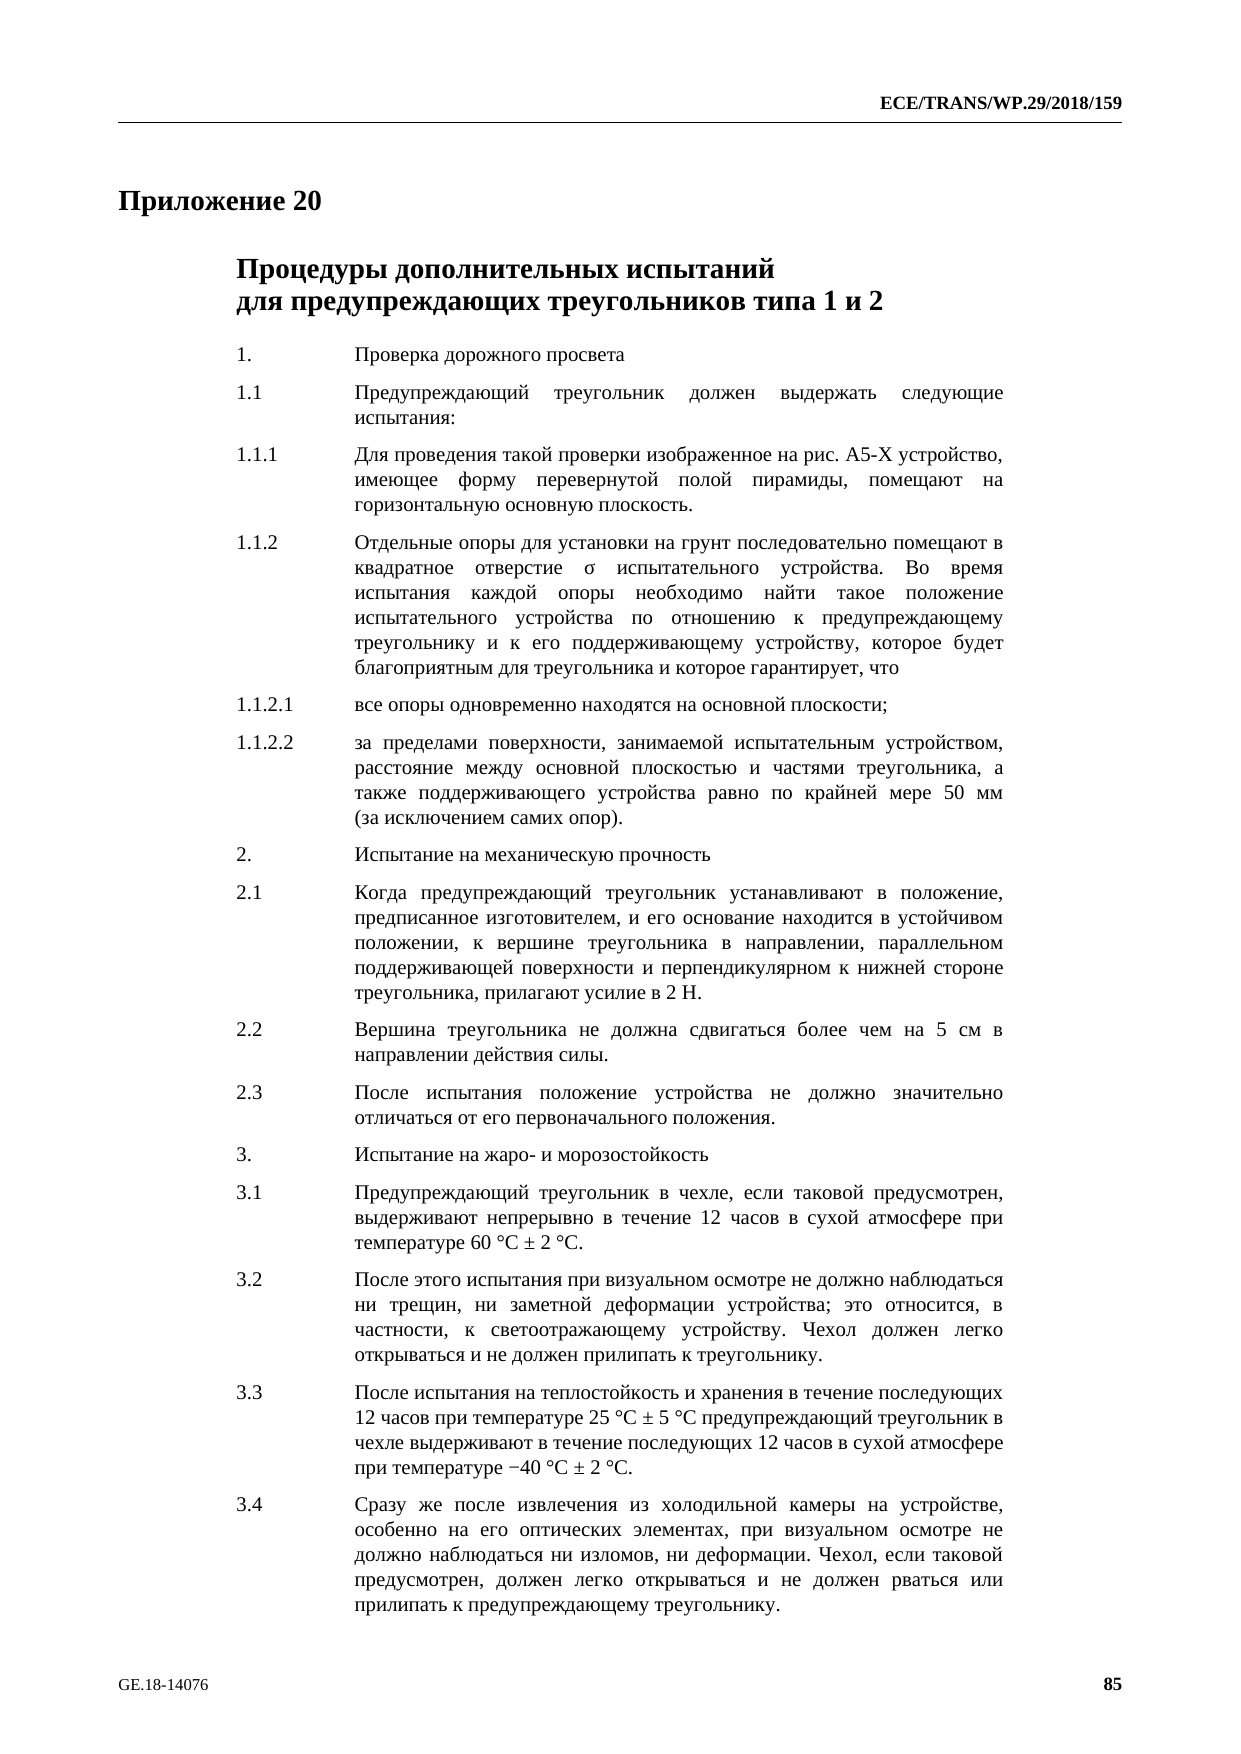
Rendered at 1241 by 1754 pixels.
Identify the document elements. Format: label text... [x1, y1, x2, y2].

text 2.3 После испытания положение устройства не должно значительно отличаться от его первоначального положения. [236, 1079, 1004, 1129]
text 2. Испытание на механическую прочность [236, 841, 1004, 866]
text 3.2 После этого испытания при визуальном осмотре не должно наблюдаться ни трещин, ни заметной деформации устройства; это относится, в частности, к светоотражающему устройству. Чехол должен легко открываться и не должен прилипать к треугольнику. [236, 1266, 1004, 1366]
text 3.3 После испытания на теплостойкость и хранения в течение последующих 12 часов при температуре 25 °C ± 5 °C предупреждающий треугольник в чехле выдерживают в течение последующих 12 часов в сухой атмосфере при температуре −40 °C ± 2 °C. [236, 1379, 1004, 1479]
text Приложение 20 [118, 185, 1004, 216]
text 2.2 Вершина треугольника не должна сдвигаться более чем на 5 см в направлении действия силы. [236, 1016, 1004, 1066]
text 1.1.1 Для проведения такой проверки изображенное на рис. A5-X устройство, имеющее форму перевернутой полой пирамиды, помещают на горизонтальную основную плоскость. [236, 441, 1004, 516]
text 3. Испытание на жаро- и морозостойкость [236, 1141, 1004, 1166]
text 1.1.2 Отдельные опоры для установки на грунт последовательно помещают в квадратное отверстие σ испытательного устройства. Во время испытания каждой опоры необходимо найти такое положение испытательного устройства по отношению к предупреждающему треугольнику и к его поддерживающему устройству, которое будет благоприятным для треугольника и которое гарантирует, что [236, 529, 1004, 679]
text 2.1 Когда предупреждающий треугольник устанавливают в положение, предписанное изготовителем, и его основание находится в устойчивом положении, к вершине треугольника в направлении, параллельном поддерживающей поверхности и перпендикулярном к нижней стороне треугольника, прилагают усилие в 2 H. [236, 879, 1004, 1004]
text 3.4 Сразу же после извлечения из холодильной камеры на устройстве, особенно на его оптических элементах, при визуальном осмотре не должно наблюдаться ни изломов, ни деформации. Чехол, если таковой предусмотрен, должен легко открываться и не должен рваться или прилипать к предупреждающему треугольнику. [236, 1491, 1004, 1616]
text 3.1 Предупреждающий треугольник в чехле, если таковой предусмотрен, выдерживают непрерывно в течение 12 часов в сухой атмосфере при температуре 60 °C ± 2 °C. [236, 1179, 1004, 1254]
text 1. Проверка дорожного просвета [236, 341, 1004, 366]
text 1.1.2.1 все опоры одновременно находятся на основной плоскости; [236, 691, 1004, 716]
text 1.1 Предупреждающий треугольник должен выдержать следующие испытания: [236, 379, 1004, 429]
text Процедуры дополнительных испытаний для предупреждающих треугольников типа 1 и 2 [118, 254, 1004, 316]
text 1.1.2.2 за пределами поверхности, занимаемой испытательным устройством, расстояние между основной плоскостью и частями треугольника, а также поддерживающего устройства равно по крайней мере 50 мм (за исключением самих опор). [236, 729, 1004, 829]
